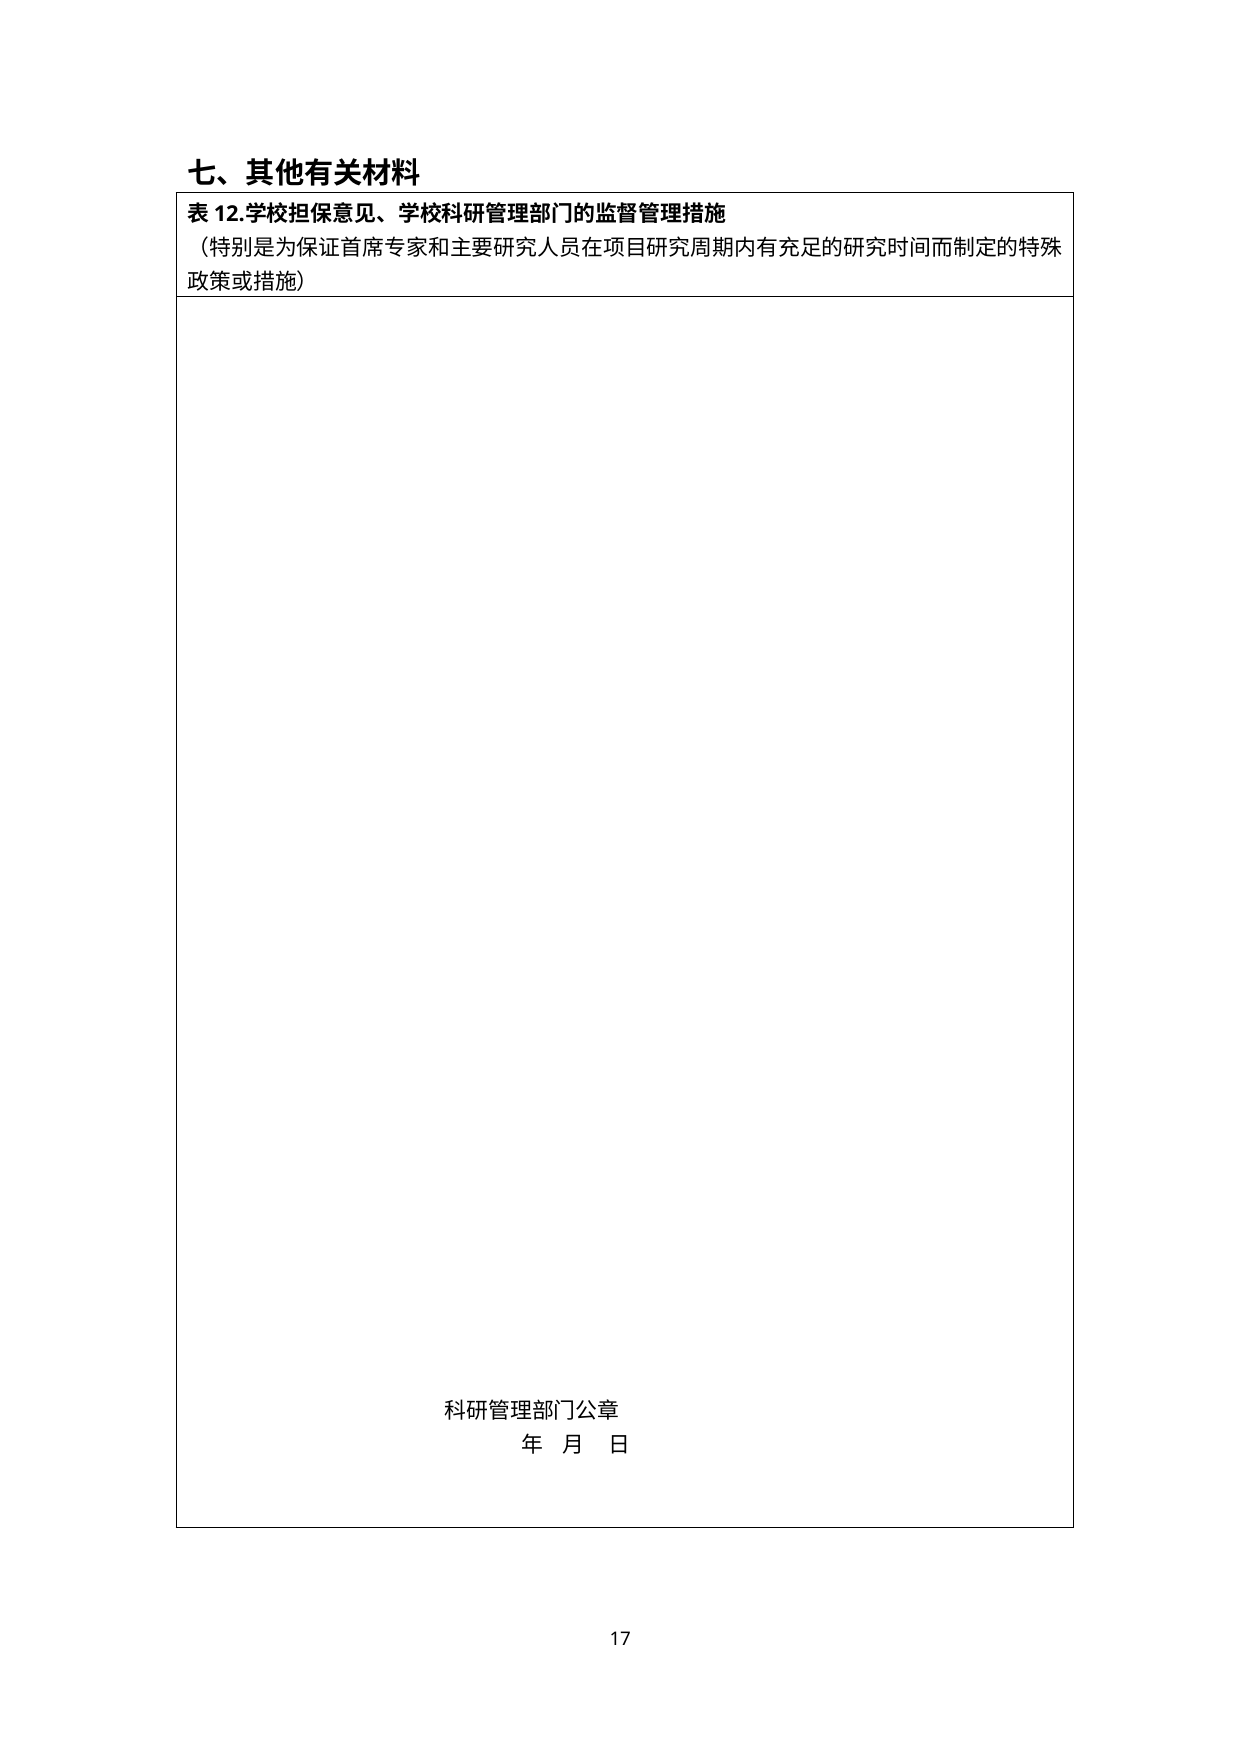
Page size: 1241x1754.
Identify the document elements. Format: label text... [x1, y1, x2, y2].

table_header 表12.学校担保意见、学校科研管理部门的监督管理措施 （特别是为保证首席专家和主要研究人员在项目研究周期内有充足的研究时间而制定的特殊政策或措施） [177, 193, 1073, 296]
table_cell 科研管理部门公章 年 月 日 [177, 297, 1073, 1527]
text 七、其他有关材料 [187, 150, 1053, 192]
